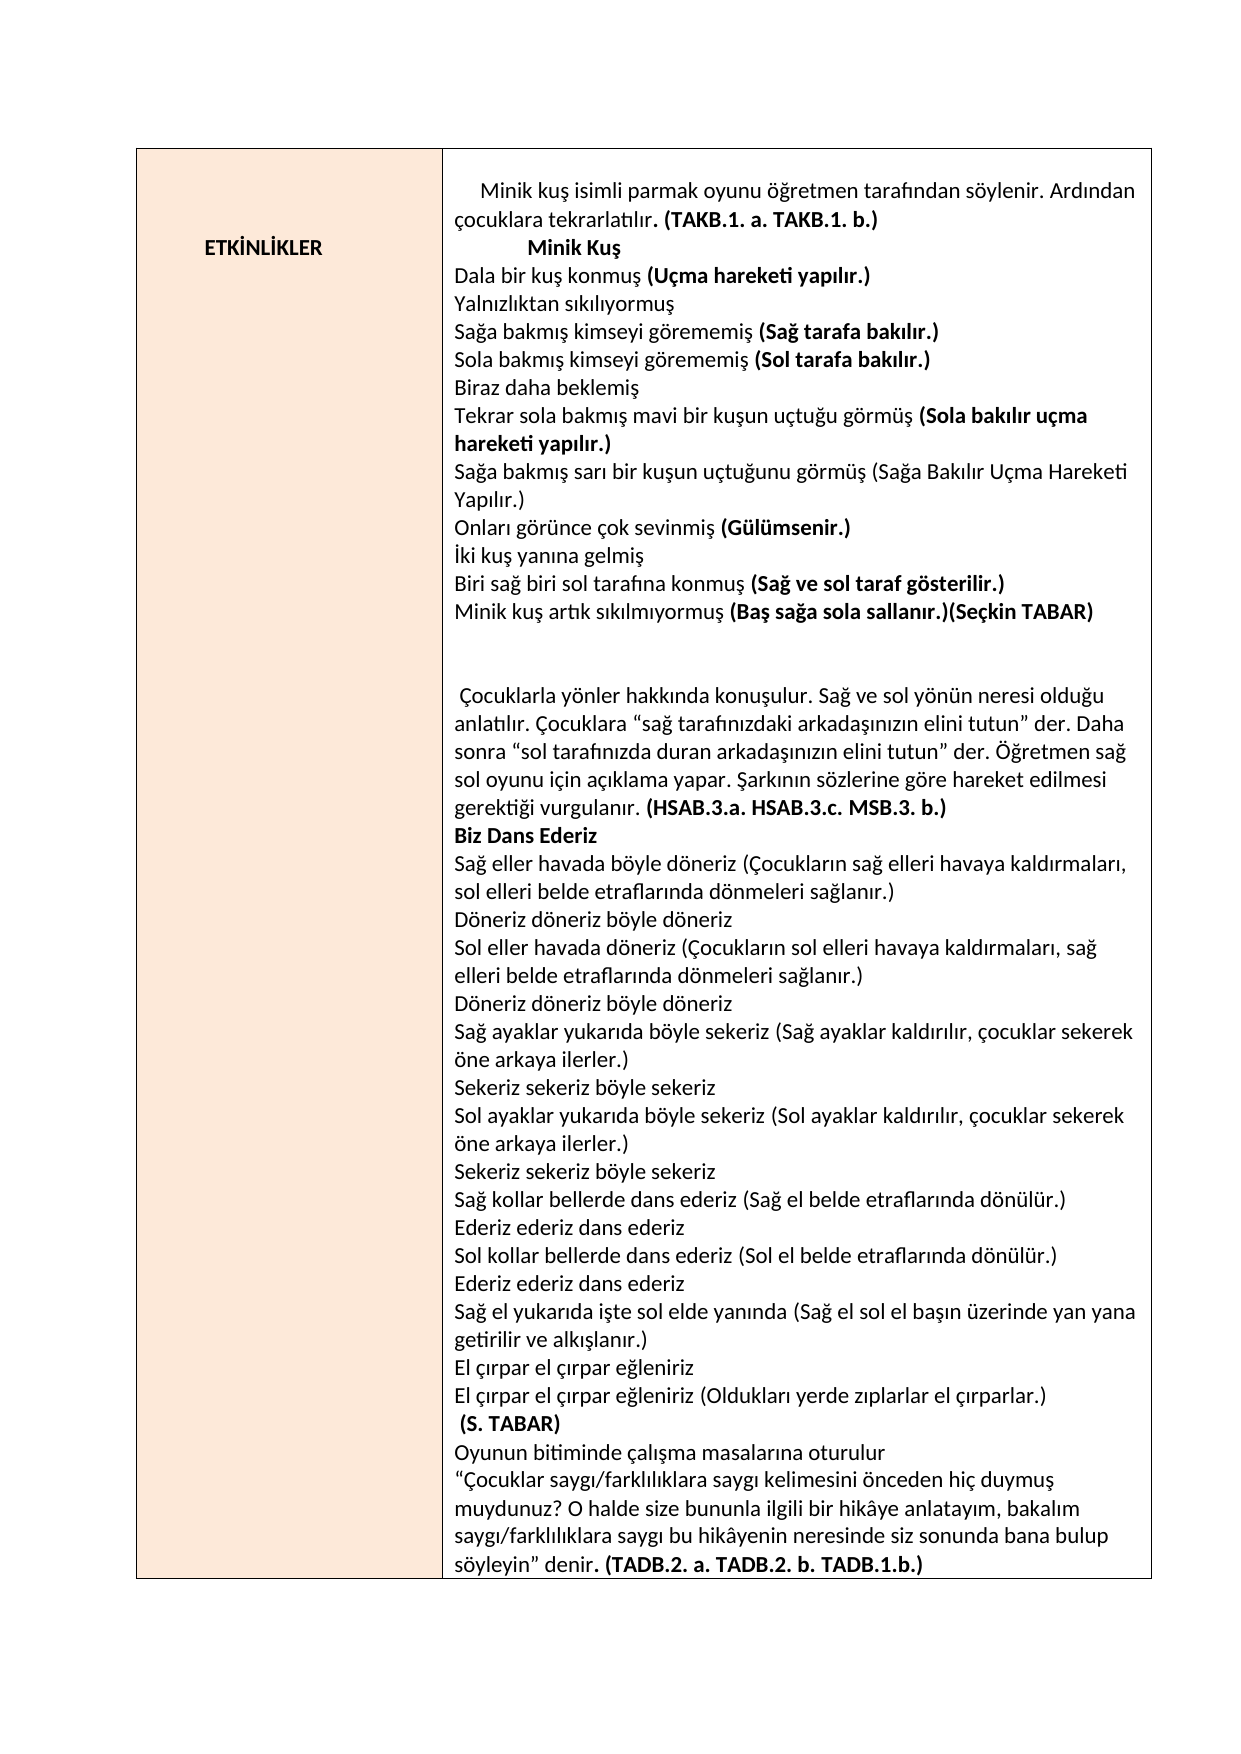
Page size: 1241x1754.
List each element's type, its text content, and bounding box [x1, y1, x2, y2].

table_cell ETKİNLİKLER [137, 149, 442, 1578]
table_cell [443, 149, 1151, 1578]
